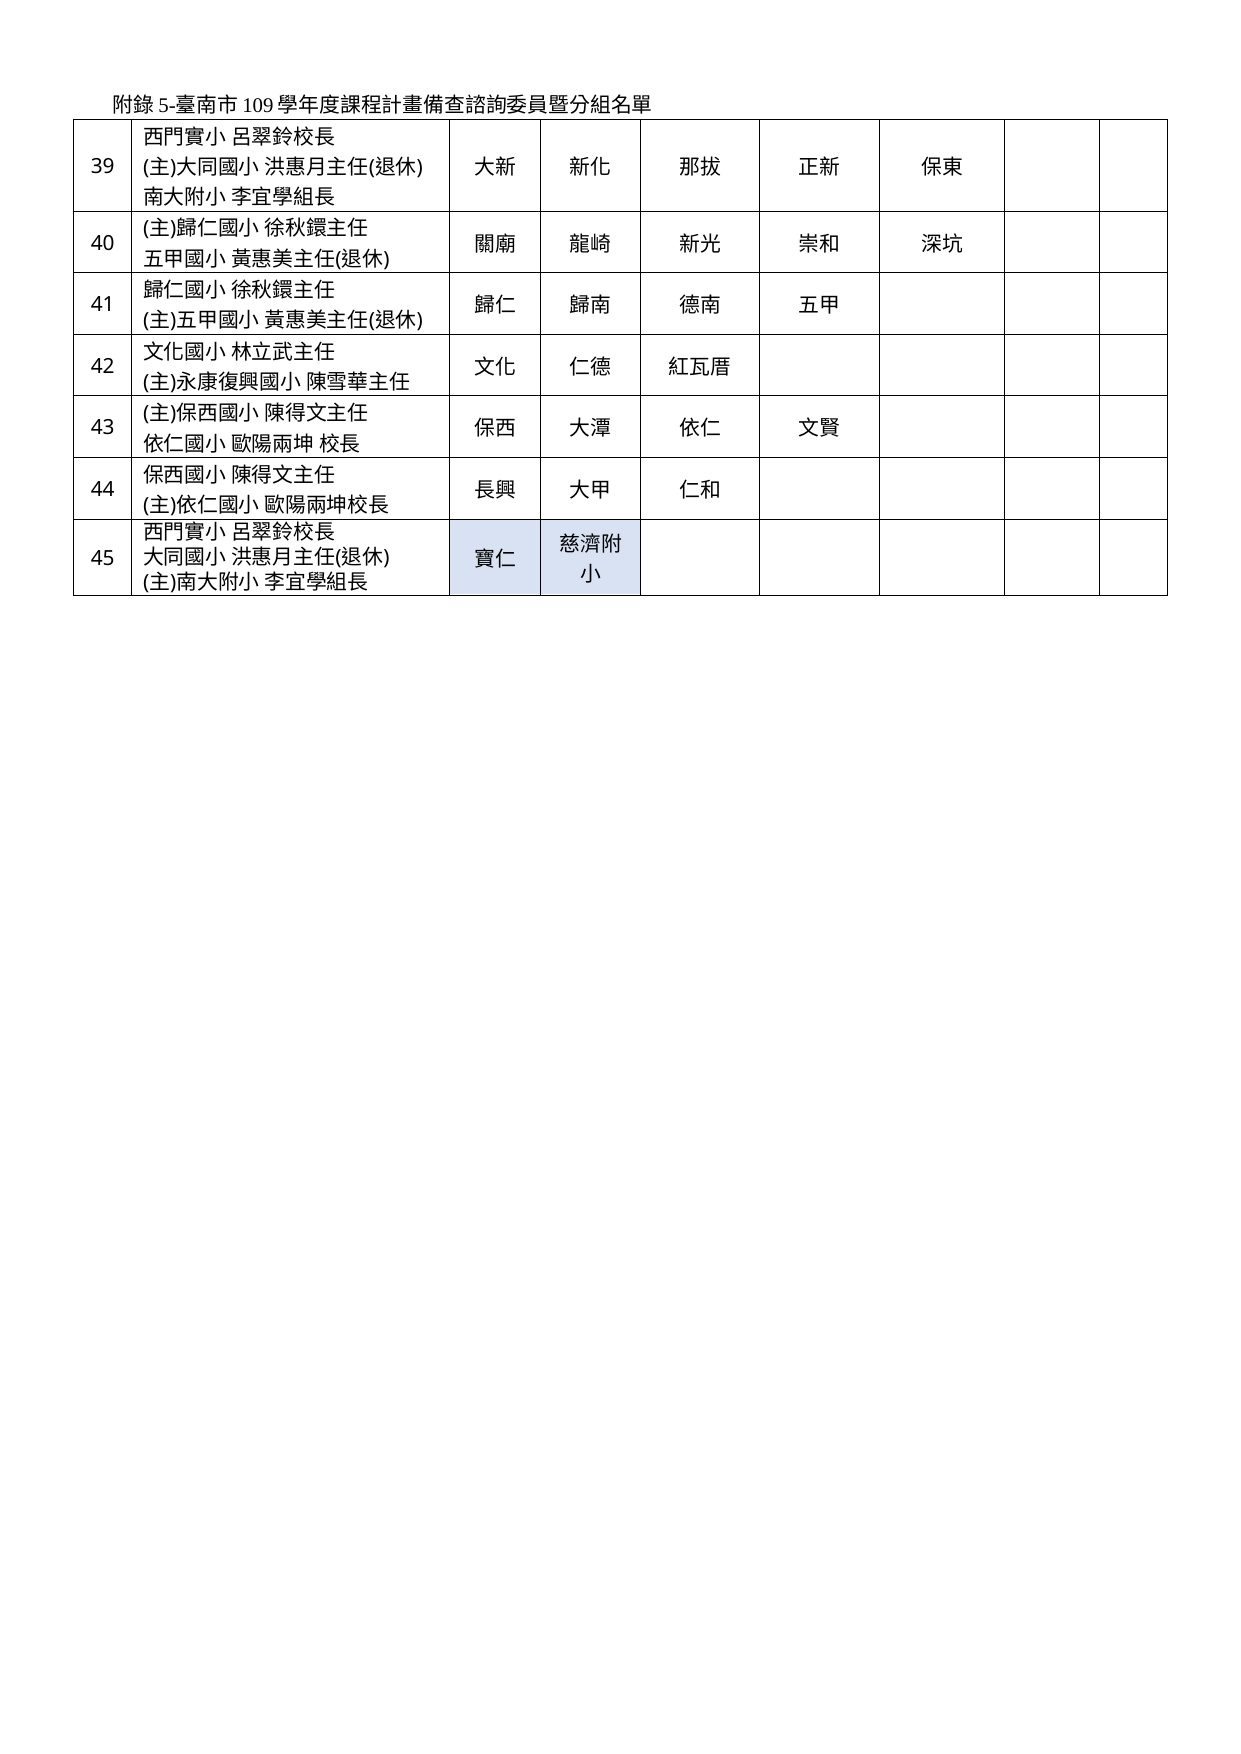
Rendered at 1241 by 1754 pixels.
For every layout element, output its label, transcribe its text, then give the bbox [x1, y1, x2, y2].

table_cell [880, 273, 1004, 334]
table_cell [760, 458, 879, 518]
table_cell 歸仁國小 徐秋鐶主任 (主)五甲國小 黃惠美主任(退休) [132, 273, 449, 334]
table_cell 42 [74, 335, 131, 395]
table_cell 深坑 [880, 212, 1004, 272]
table_cell 文賢 [760, 396, 879, 457]
table_cell 西門實小 呂翠鈴校長 (主)大同國小 洪惠月主任(退休) 南大附小 李宜學組長 [132, 120, 449, 211]
table_cell 仁和 [641, 458, 759, 518]
table_cell [760, 520, 879, 594]
table_cell [641, 520, 759, 594]
table_cell 大潭 [541, 396, 640, 457]
table_cell 保西 [450, 396, 540, 457]
table_cell [1100, 520, 1167, 594]
table_cell [1100, 335, 1167, 395]
table_cell 40 [74, 212, 131, 272]
table_cell [1005, 520, 1099, 594]
table_cell 44 [74, 458, 131, 518]
table_cell [1100, 458, 1167, 518]
table_cell 文化國小 林立武主任 (主)永康復興國小 陳雪華主任 [132, 335, 449, 395]
table_cell 39 [74, 120, 131, 211]
table_cell [1100, 120, 1167, 211]
table_cell 文化 [450, 335, 540, 395]
table_cell [880, 396, 1004, 457]
table_cell [1005, 120, 1099, 211]
table_cell [880, 458, 1004, 518]
table_cell [1005, 396, 1099, 457]
table_cell 新光 [641, 212, 759, 272]
table_cell [1005, 273, 1099, 334]
table_cell [760, 335, 879, 395]
table_cell 慈濟附小 [541, 520, 640, 594]
table_cell 正新 [760, 120, 879, 211]
table_cell 龍崎 [541, 212, 640, 272]
table_cell [1005, 335, 1099, 395]
table_cell 寶仁 [450, 520, 540, 594]
table_cell [1100, 396, 1167, 457]
table_cell [880, 335, 1004, 395]
table_cell 五甲 [760, 273, 879, 334]
table_cell 歸南 [541, 273, 640, 334]
table_cell [1005, 212, 1099, 272]
table_cell [1005, 458, 1099, 518]
table_cell 保西國小 陳得文主任 (主)依仁國小 歐陽兩坤校長 [132, 458, 449, 518]
table_cell 關廟 [450, 212, 540, 272]
table_cell 仁德 [541, 335, 640, 395]
table_cell 德南 [641, 273, 759, 334]
table_cell 保東 [880, 120, 1004, 211]
table_cell 長興 [450, 458, 540, 518]
table_cell 歸仁 [450, 273, 540, 334]
table_cell 崇和 [760, 212, 879, 272]
table_cell 紅瓦厝 [641, 335, 759, 395]
table_cell [1100, 212, 1167, 272]
table_cell 那拔 [641, 120, 759, 211]
table_cell [1100, 273, 1167, 334]
table_cell 41 [74, 273, 131, 334]
table_cell 大甲 [541, 458, 640, 518]
table_cell 西門實小 呂翠鈴校長 大同國小 洪惠月主任(退休) (主)南大附小 李宜學組長 [132, 520, 449, 594]
table_cell [880, 520, 1004, 594]
table_cell 43 [74, 396, 131, 457]
table_cell (主)歸仁國小 徐秋鐶主任 五甲國小 黃惠美主任(退休) [132, 212, 449, 272]
table_cell 依仁 [641, 396, 759, 457]
table_cell (主)保西國小 陳得文主任 依仁國小 歐陽兩坤 校長 [132, 396, 449, 457]
table_cell 新化 [541, 120, 640, 211]
table_cell 大新 [450, 120, 540, 211]
table_cell 45 [74, 520, 131, 594]
